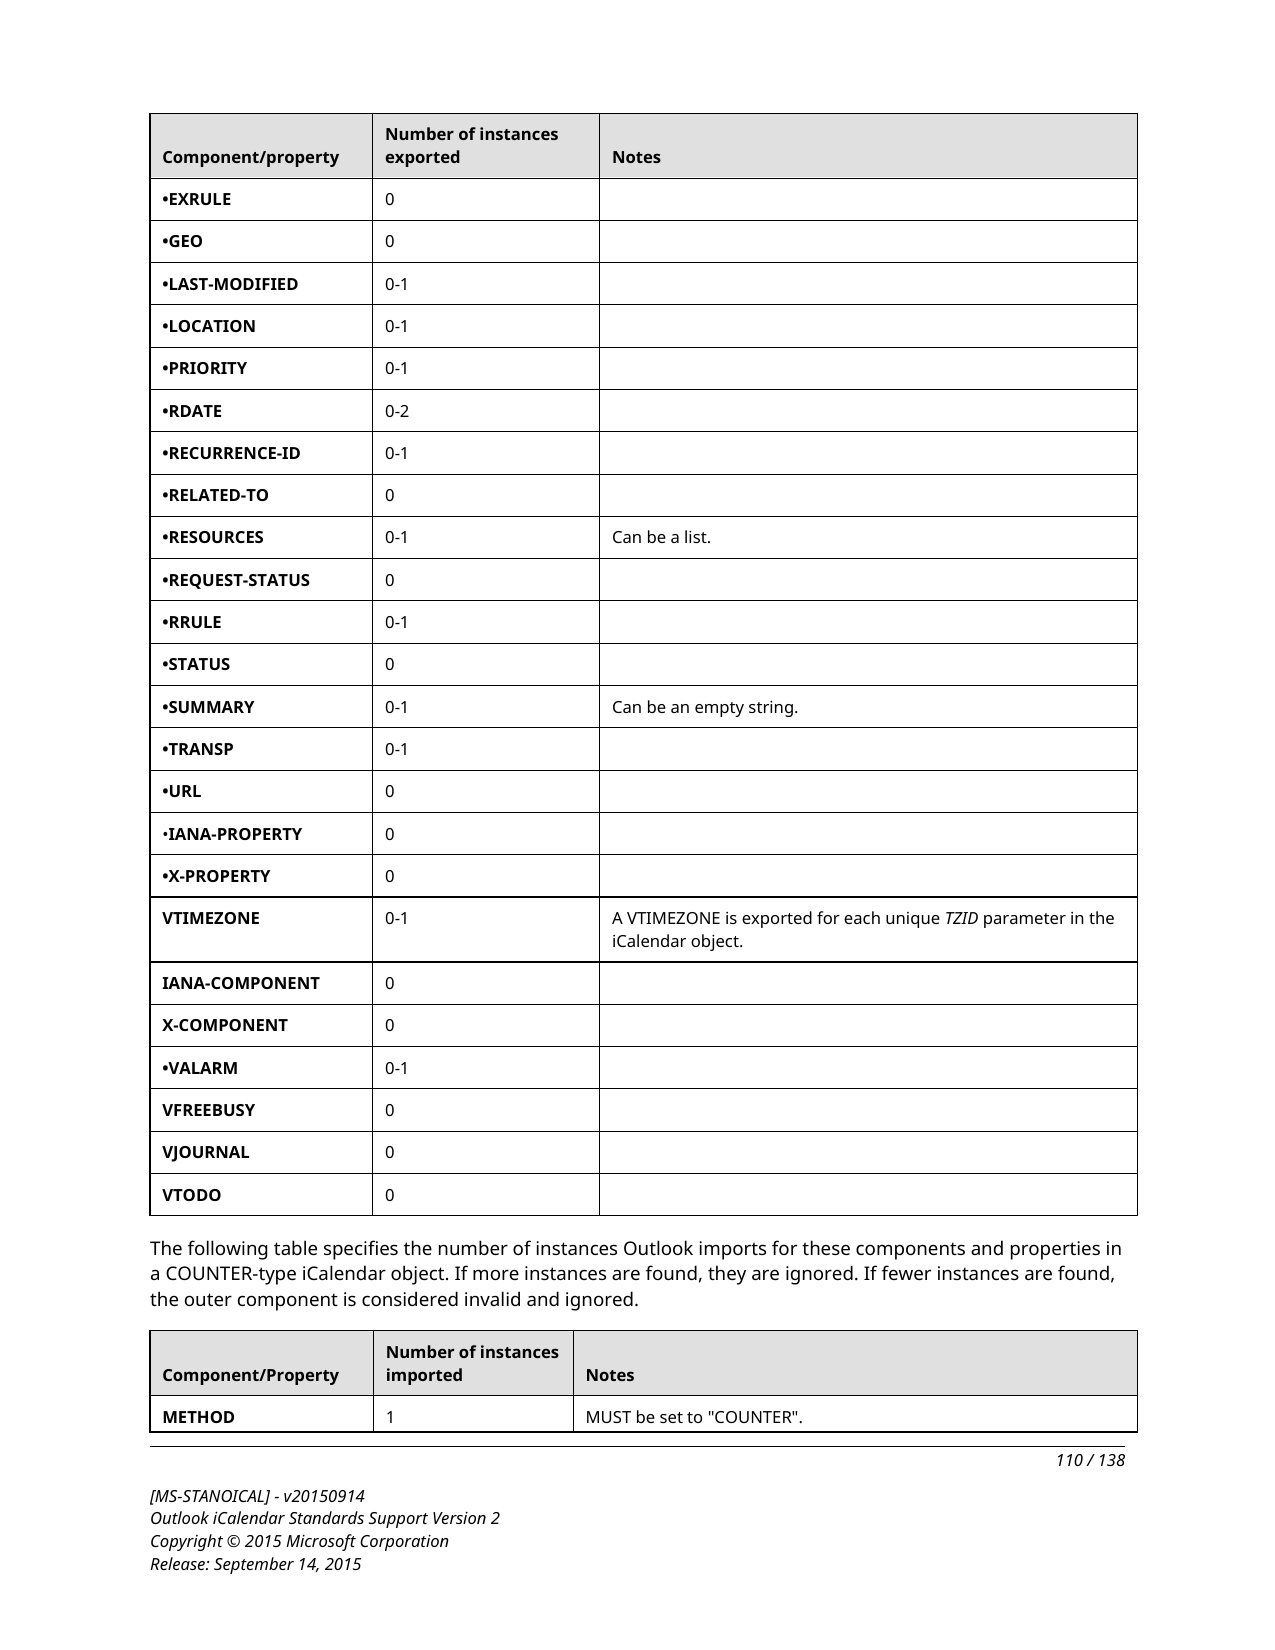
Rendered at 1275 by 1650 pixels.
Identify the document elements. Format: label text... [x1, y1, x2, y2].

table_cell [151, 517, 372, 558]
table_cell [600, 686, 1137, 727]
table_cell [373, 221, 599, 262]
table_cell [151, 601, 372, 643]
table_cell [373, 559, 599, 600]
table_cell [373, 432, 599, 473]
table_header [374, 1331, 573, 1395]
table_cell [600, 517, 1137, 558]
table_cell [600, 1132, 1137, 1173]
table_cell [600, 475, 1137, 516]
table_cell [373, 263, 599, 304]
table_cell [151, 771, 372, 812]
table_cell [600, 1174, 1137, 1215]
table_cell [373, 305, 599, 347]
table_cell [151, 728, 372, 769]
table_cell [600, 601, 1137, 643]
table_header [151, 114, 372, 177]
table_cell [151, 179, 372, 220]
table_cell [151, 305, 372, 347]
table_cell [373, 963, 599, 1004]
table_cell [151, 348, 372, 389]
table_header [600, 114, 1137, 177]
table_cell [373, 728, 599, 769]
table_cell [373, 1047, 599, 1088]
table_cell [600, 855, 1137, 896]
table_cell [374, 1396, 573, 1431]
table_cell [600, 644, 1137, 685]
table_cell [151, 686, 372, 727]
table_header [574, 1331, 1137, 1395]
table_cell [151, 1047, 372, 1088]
text The following table specifies the number of instances Outlook imports for these components and properties in a COUNTER-type iCalendar object. If more instances are found, they are ignored. If fewer instances are found, the outer component is considered invalid and ignored. [150, 1235, 1125, 1312]
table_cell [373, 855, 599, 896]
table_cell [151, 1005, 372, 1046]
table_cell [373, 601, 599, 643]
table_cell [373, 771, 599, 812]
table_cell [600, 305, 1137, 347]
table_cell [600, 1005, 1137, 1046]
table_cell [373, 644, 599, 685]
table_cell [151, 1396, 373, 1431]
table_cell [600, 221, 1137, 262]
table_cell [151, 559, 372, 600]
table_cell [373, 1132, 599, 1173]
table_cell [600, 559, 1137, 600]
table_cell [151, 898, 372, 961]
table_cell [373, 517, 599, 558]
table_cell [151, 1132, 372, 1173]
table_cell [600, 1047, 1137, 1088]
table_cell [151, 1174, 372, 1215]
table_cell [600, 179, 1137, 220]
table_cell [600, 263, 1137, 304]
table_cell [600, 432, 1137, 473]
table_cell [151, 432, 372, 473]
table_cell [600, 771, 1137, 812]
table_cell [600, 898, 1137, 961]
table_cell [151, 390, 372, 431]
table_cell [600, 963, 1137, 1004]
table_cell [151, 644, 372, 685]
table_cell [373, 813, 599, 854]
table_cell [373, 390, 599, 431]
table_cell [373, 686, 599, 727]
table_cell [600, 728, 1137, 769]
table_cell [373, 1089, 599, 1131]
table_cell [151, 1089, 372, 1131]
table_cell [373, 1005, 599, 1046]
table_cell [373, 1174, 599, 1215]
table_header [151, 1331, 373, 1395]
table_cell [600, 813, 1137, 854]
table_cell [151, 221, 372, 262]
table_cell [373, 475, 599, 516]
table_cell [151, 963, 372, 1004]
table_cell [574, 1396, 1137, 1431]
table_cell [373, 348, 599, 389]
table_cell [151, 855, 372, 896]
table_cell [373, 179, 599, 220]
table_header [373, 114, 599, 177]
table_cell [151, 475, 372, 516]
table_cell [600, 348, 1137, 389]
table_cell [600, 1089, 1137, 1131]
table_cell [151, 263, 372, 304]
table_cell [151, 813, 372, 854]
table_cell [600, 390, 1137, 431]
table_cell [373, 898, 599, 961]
